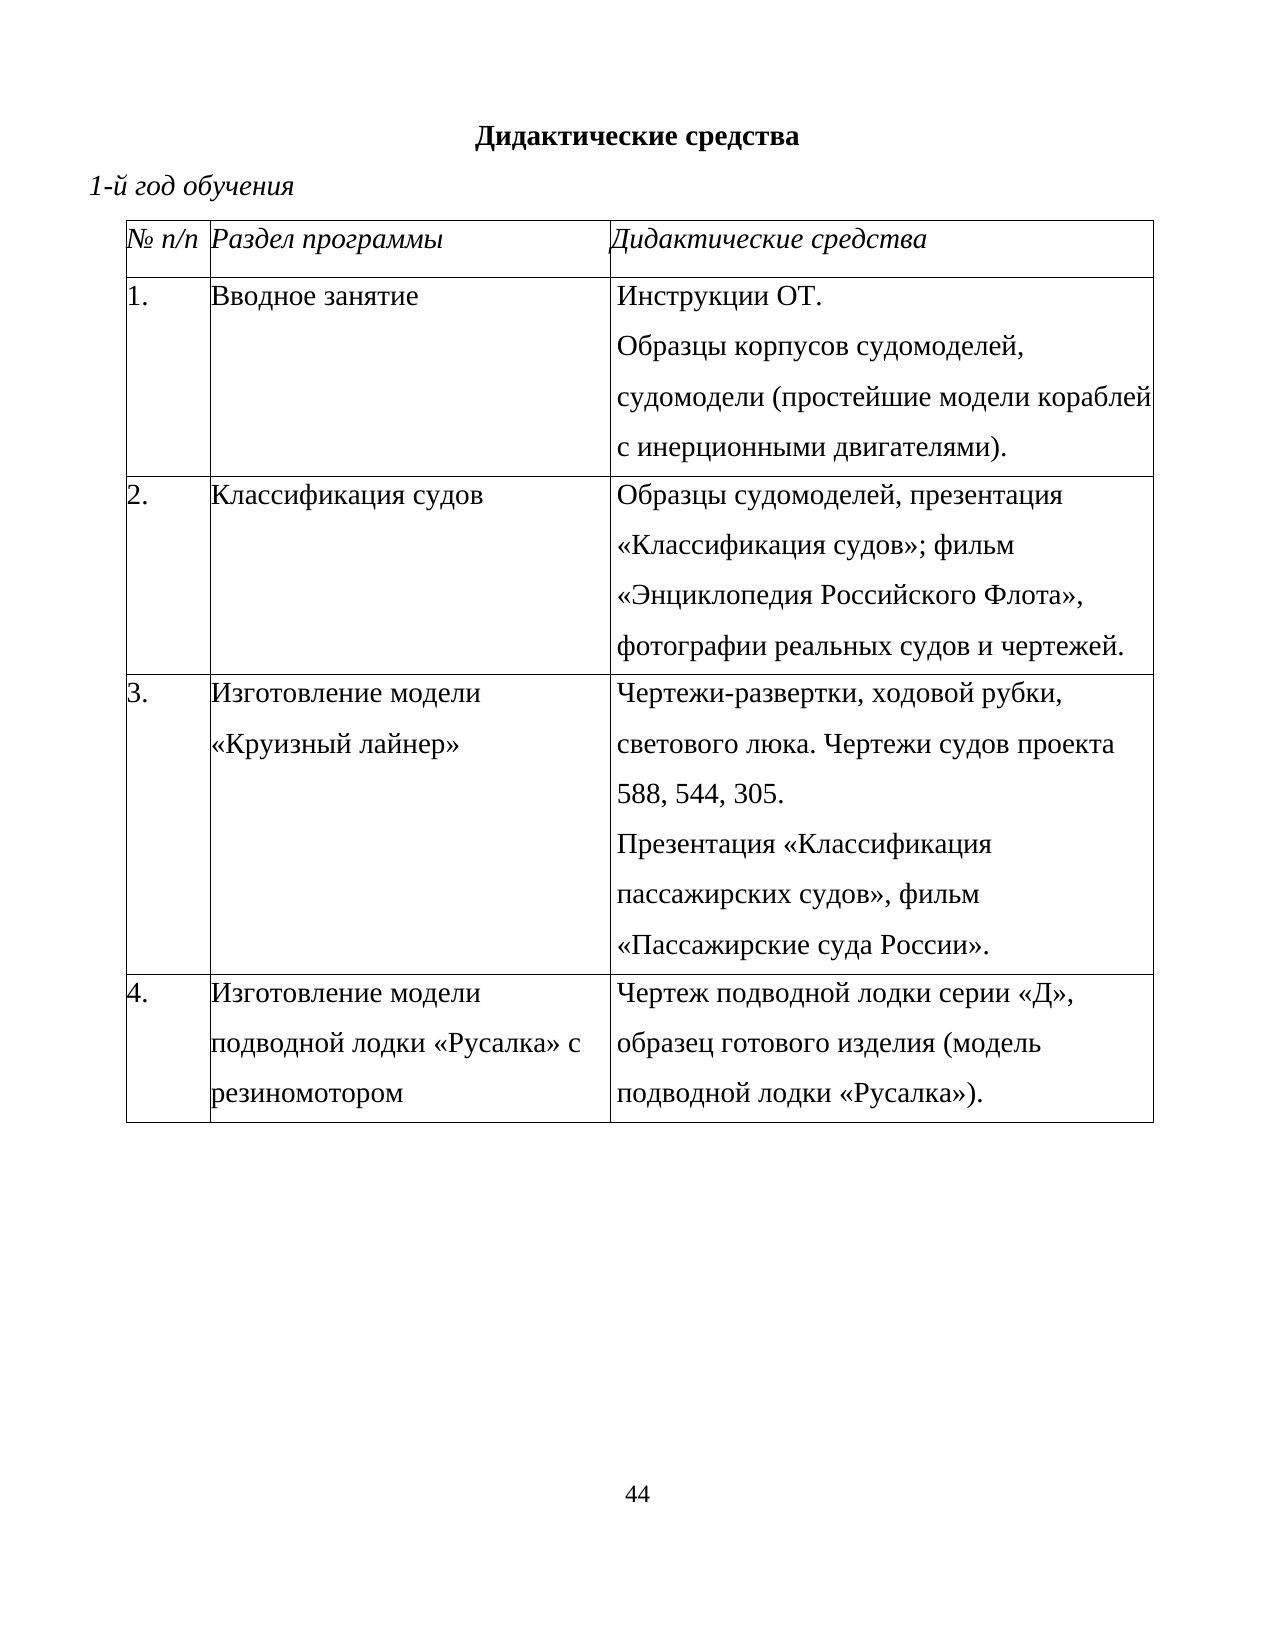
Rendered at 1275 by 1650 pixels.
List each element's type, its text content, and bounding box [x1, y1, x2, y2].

table_header Раздел программы [211, 221, 610, 277]
table_header Дидактические средства [611, 221, 1153, 277]
table_cell Изготовление модели подводной лодки «Русалка» с резиномотором [211, 975, 610, 1122]
subtitle Дидактические средства [288, 118, 986, 152]
table_cell Классификация судов [211, 477, 610, 674]
table_cell Образцы судомоделей, презентация «Классификация судов»; фильм «Энциклопедия Российского Флота», фотографии реальных судов и чертежей. [611, 477, 1153, 674]
text 1-й год обучения [89, 168, 1186, 202]
table_header № п/п [127, 221, 210, 277]
table_cell Инструкции ОТ. Образцы корпусов судомоделей, судомодели (простейшие модели кораблей с инерционными двигателями). [611, 278, 1153, 476]
table_cell Чертежи-развертки, ходовой рубки, светового люка. Чертежи судов проекта 588, 544, 305. Презентация «Классификация пассажирских судов», фильм «Пассажирские суда России». [611, 675, 1153, 974]
table_cell 3. [127, 675, 210, 974]
table_cell 1. [127, 278, 210, 476]
table_cell Вводное занятие [211, 278, 610, 476]
table_cell 4. [127, 975, 210, 1122]
table_cell Изготовление модели «Круизный лайнер» [211, 675, 610, 974]
table_cell Чертеж подводной лодки серии «Д», образец готового изделия (модель подводной лодки «Русалка»). [611, 975, 1153, 1122]
table_cell 2. [127, 477, 210, 674]
